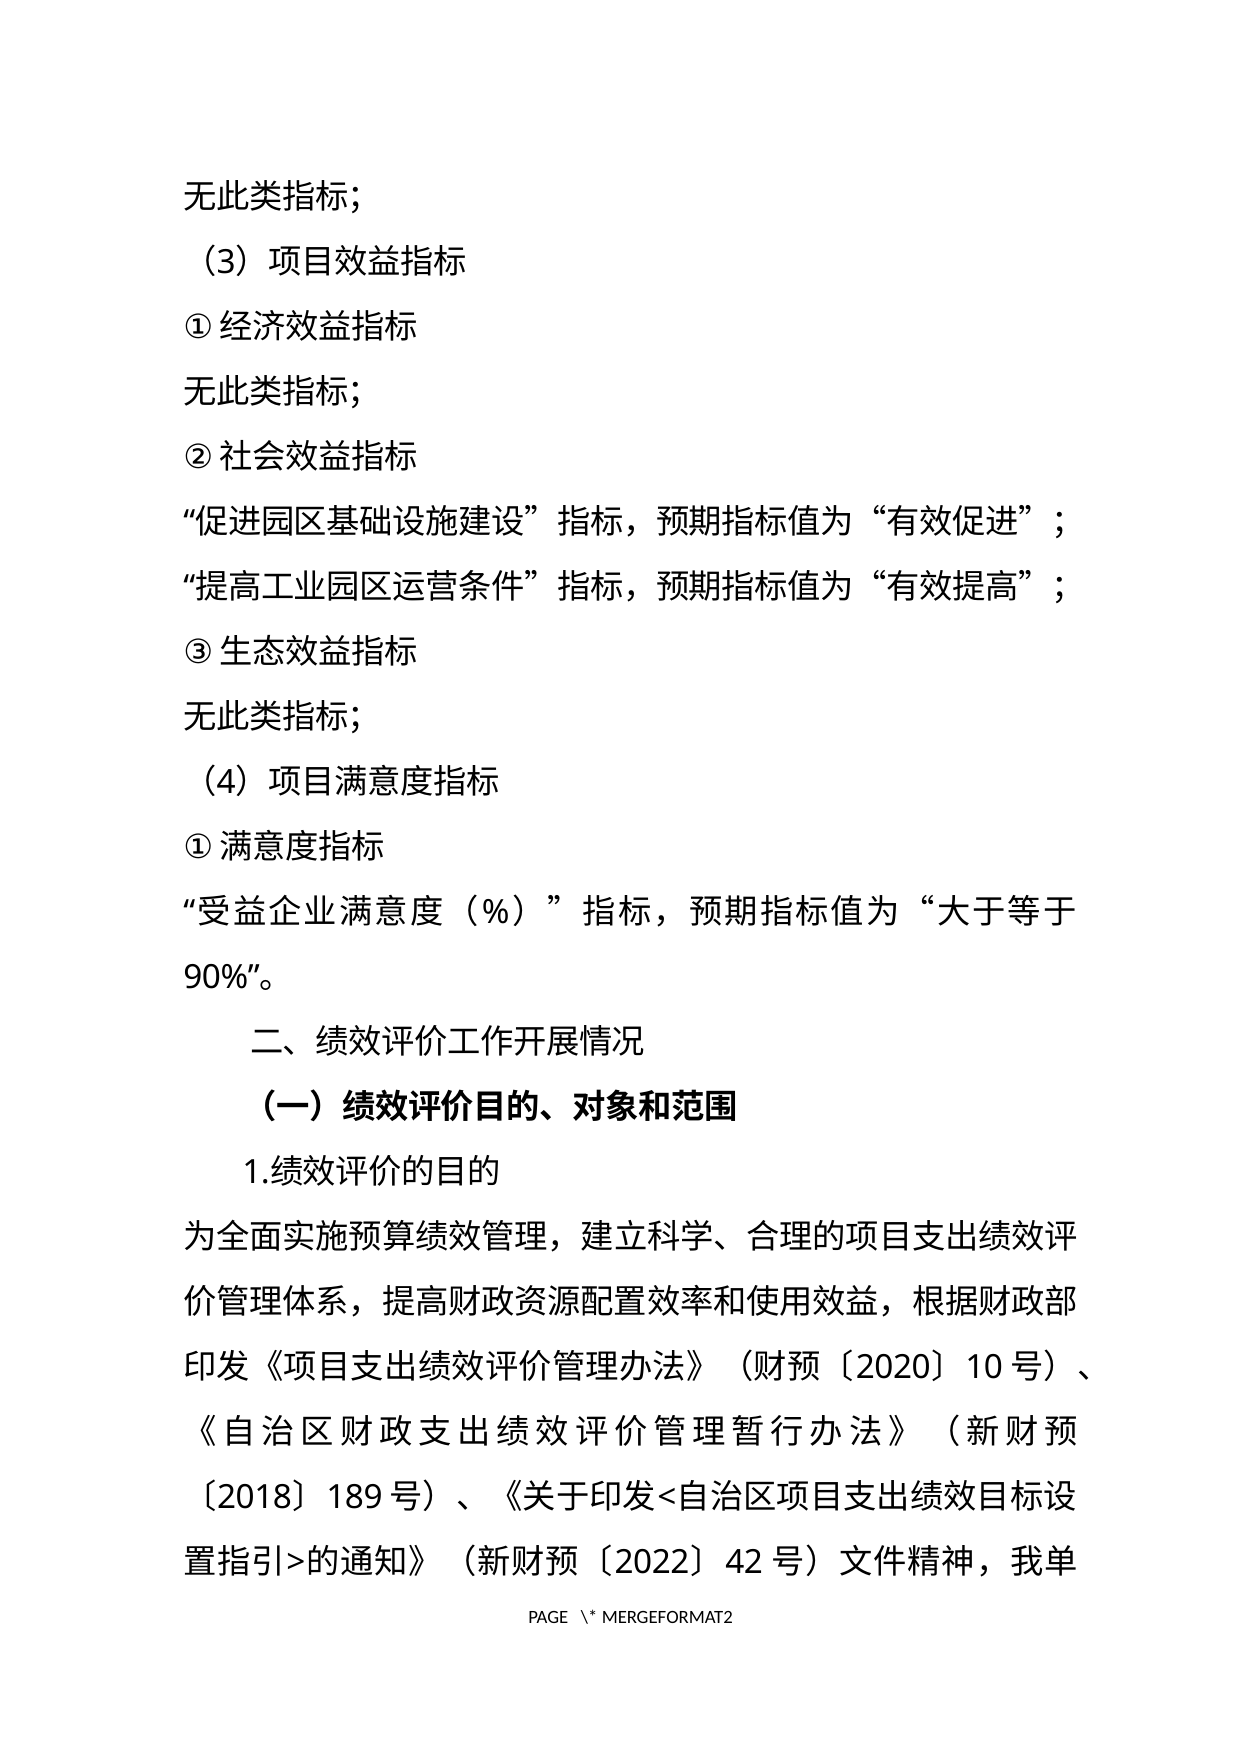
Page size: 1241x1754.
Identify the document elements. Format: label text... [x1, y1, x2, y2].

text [183, 1137, 1078, 1592]
text （一）绩效评价目的、对象和范围 [183, 1072, 1078, 1137]
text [183, 162, 1078, 1007]
text 二、绩效评价工作开展情况 [183, 1007, 1078, 1072]
